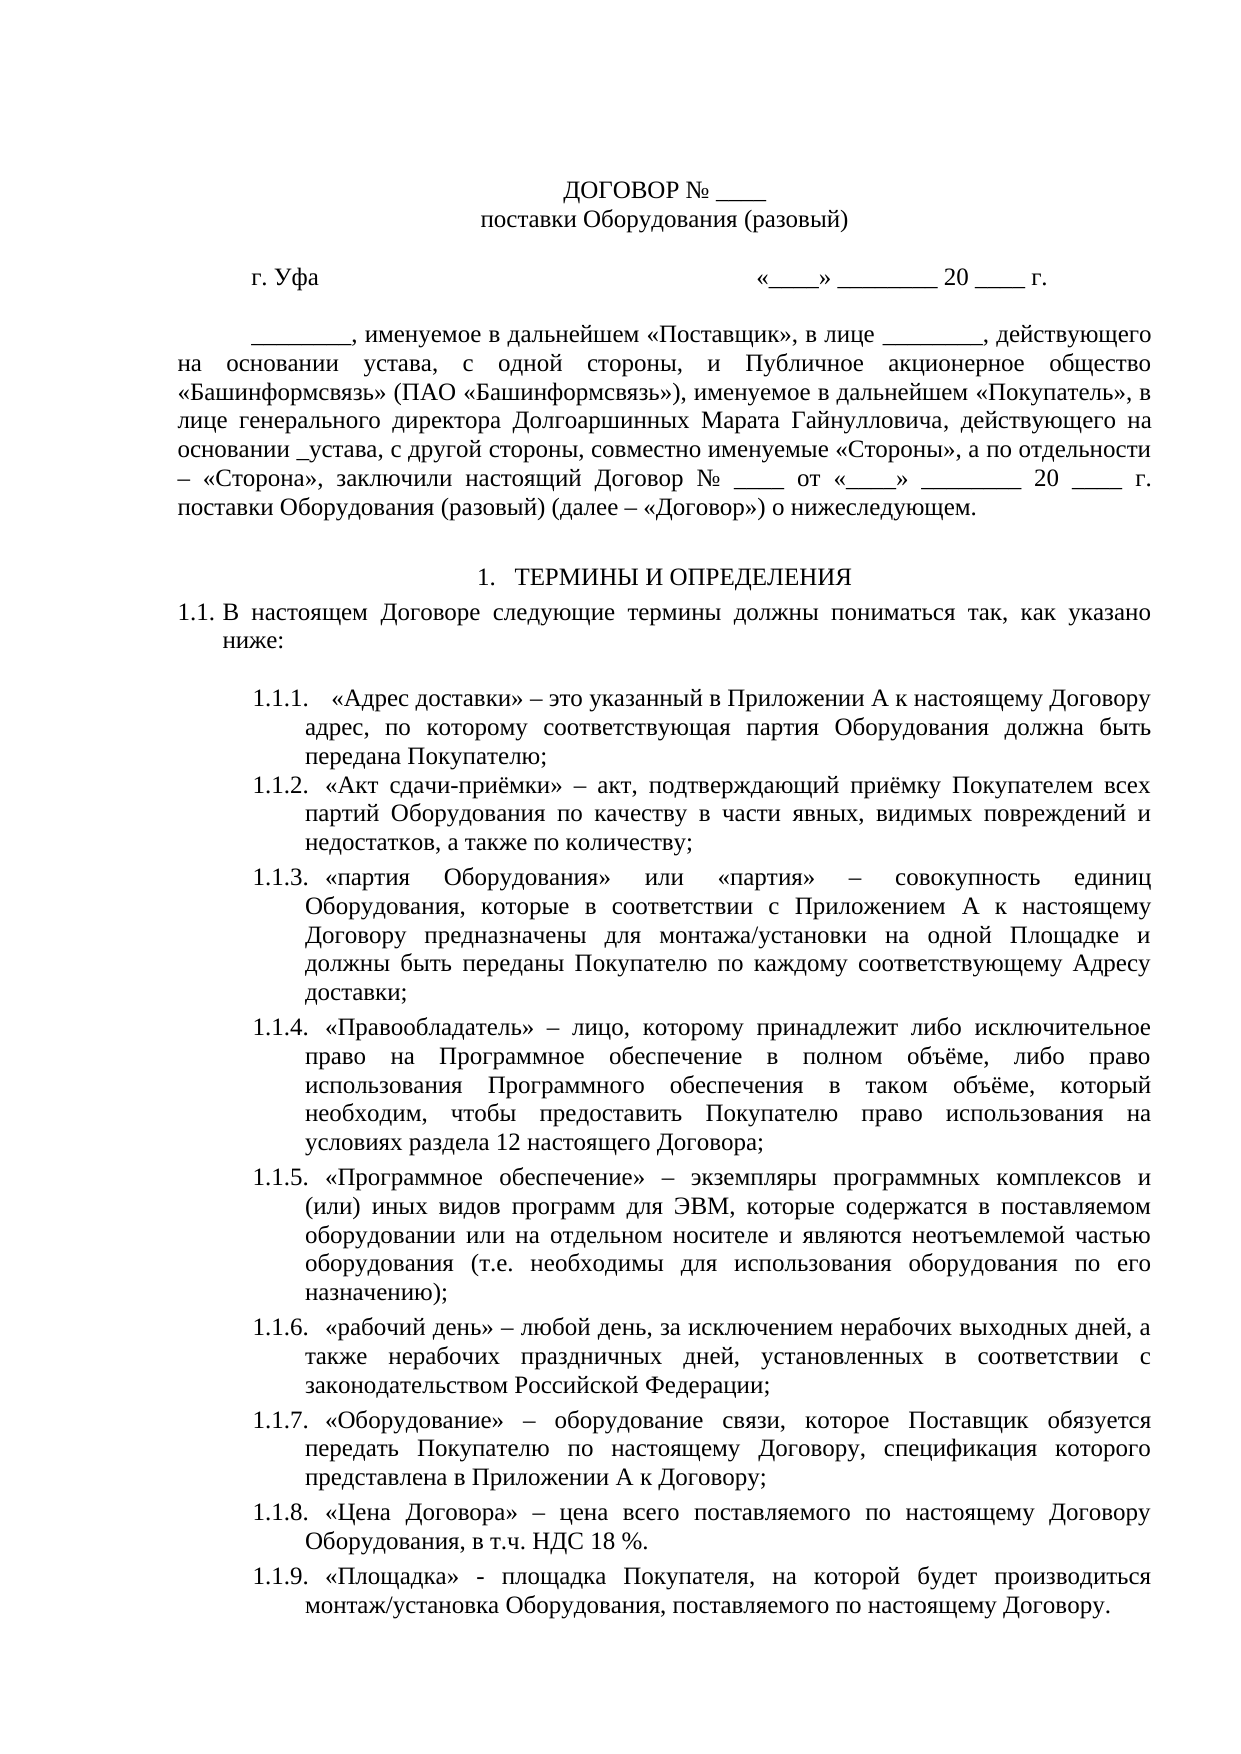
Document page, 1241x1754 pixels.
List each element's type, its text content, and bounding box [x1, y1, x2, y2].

list «Программное обеспечение» – экземпляры программных комплексов и (или) иных видов программ для ЭВМ, которые содержатся в поставляемом оборудовании или на отдельном носителе и являются неотъемлемой частью оборудования (т.е. необходимы для использования оборудования по его назначению); [252, 1191, 1152, 1335]
list «Акт сдачи-приёмки» – акт, подтверждающий приёмку Покупателем всех партий Оборудования по качеству в части явных, видимых повреждений и недостатков, а также по количеству; [252, 799, 1152, 885]
list «Адрес доставки» – это указанный в Приложении А к настоящему Договору адрес, по которому соответствующая партия Оборудования должна быть передана Покупателю; [252, 683, 1152, 770]
list В настоящем Договоре следующие термины должны пониматься так, как указано ниже: [177, 597, 1152, 654]
list «Оборудование» – оборудование связи, которое Поставщик обязуется передать Покупателю по настоящему Договору, спецификация которого представлена в Приложении А к Договору; [252, 1434, 1152, 1520]
list ТЕРМИНЫ И ОПРЕДЕЛЕНИЯ [177, 562, 1152, 591]
list «рабочий день» – любой день, за исключением нерабочих выходных дней, а также нерабочих праздничных дней, установленных в соответствии с законодательством Российской Федерации; [252, 1341, 1152, 1428]
list «Цена Договора» – цена всего поставляемого по настоящему Договору Оборудования, в т.ч. НДС 18 %. [252, 1526, 1152, 1584]
text г. Уфа «____» ________ 20 ____ г. [177, 262, 1152, 291]
text ДОГОВОР № ____ [177, 176, 1152, 204]
text ________, именуемое в дальнейшем «Поставщик», в лице ________, действующего на основании устава, с одной стороны, и Публичное акционерное общество «Башинформсвязь» (ПАО «Башинформсвязь»), именуемое в дальнейшем «Покупатель», в лице генерального директора Долгоаршинных Марата Гайнулловича, действующего на основании _устава, с другой стороны, совместно именуемые «Стороны», а по отдельности – «Сторона», заключили настоящий Договор № ____ от «____» ________ 20 ____ г. поставки Оборудования (разовый) (далее – «Договор») о нижеследующем. [177, 319, 1152, 521]
list «Правообладатель» – лицо, которому принадлежит либо исключительное право на Программное обеспечение в полном объёме, либо право использования Программного обеспечения в таком объёме, который необходим, чтобы предоставить Покупателю право использования на условиях раздела 12 настоящего Договора; [252, 1041, 1152, 1185]
list «партия Оборудования» или «партия» – совокупность единиц Оборудования, которые в соответствии с Приложением А к настоящему Договору предназначены для монтажа/установки на одной Площадке и должны быть переданы Покупателю по каждому соответствующему Адресу доставки; [252, 891, 1152, 1035]
text поставки Оборудования (разовый) [177, 204, 1152, 233]
